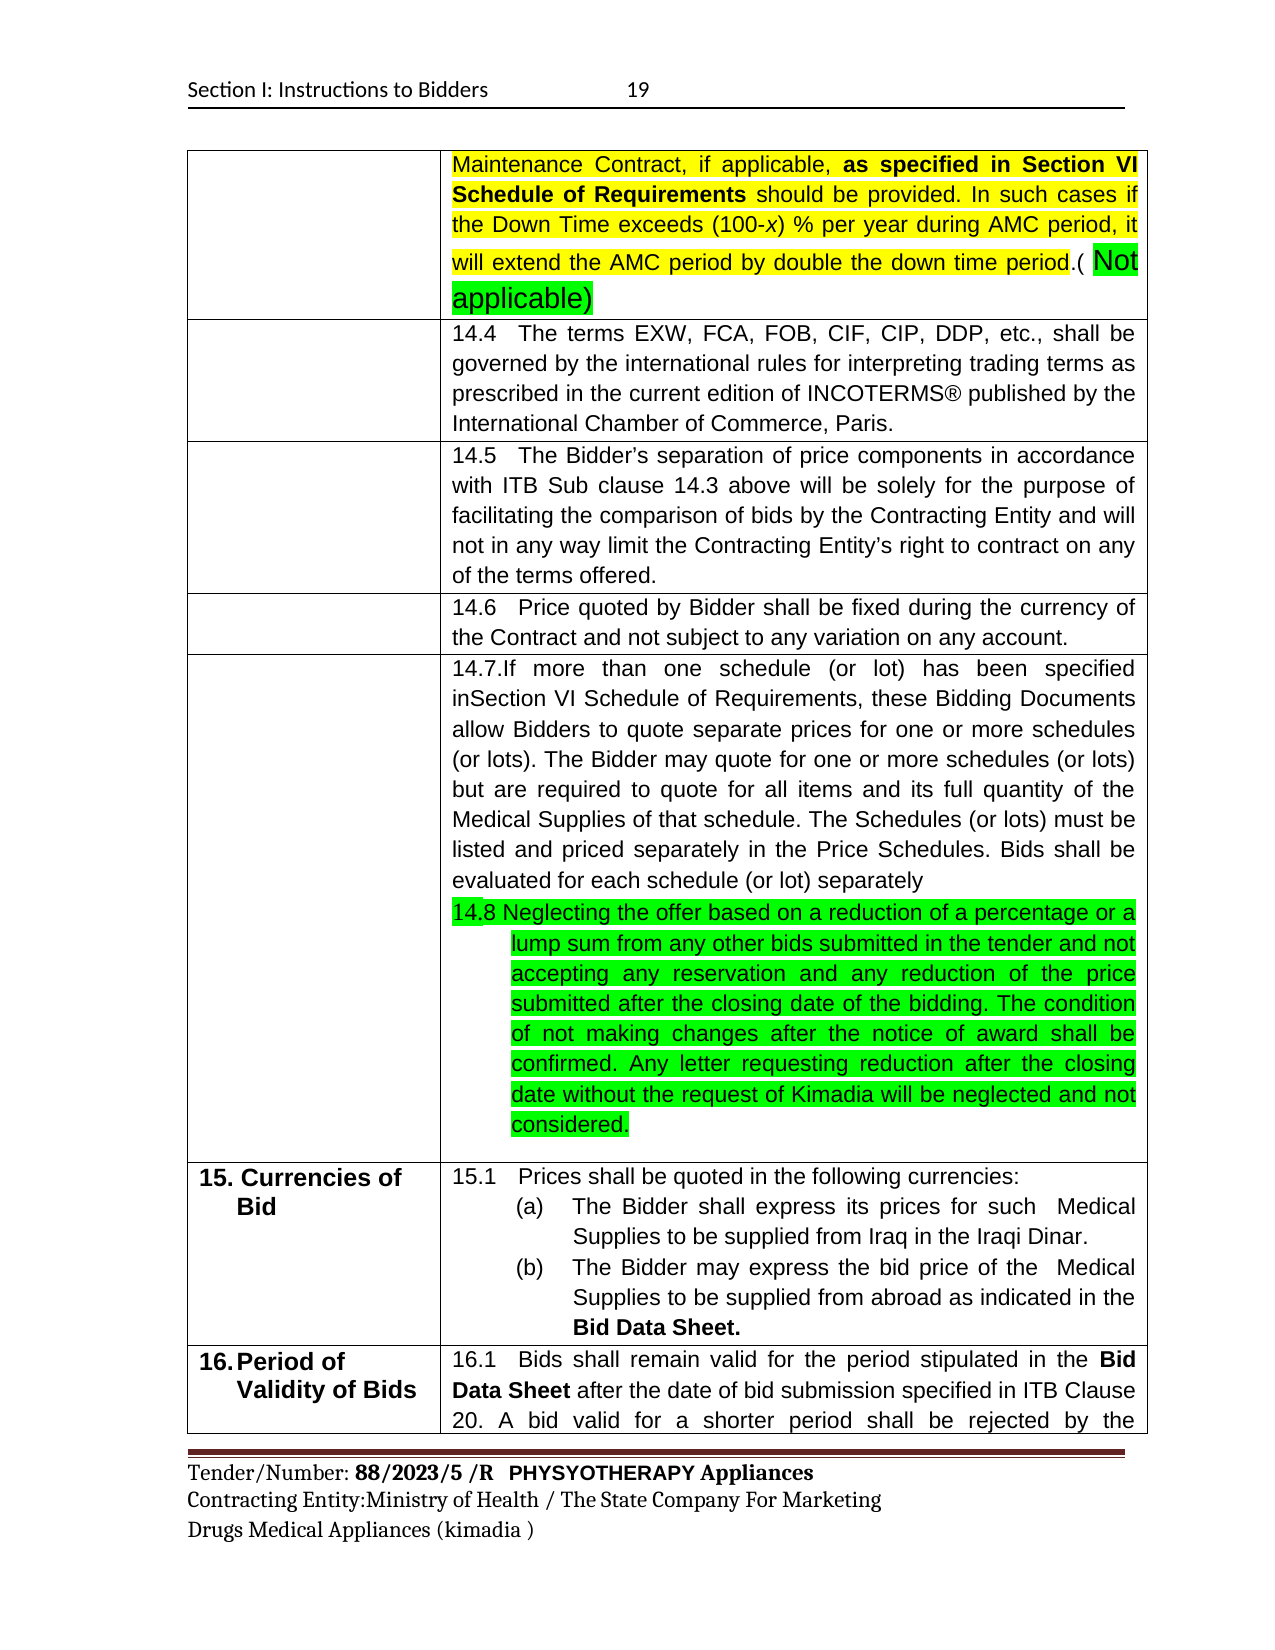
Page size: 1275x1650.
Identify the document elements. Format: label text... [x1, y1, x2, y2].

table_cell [441, 1346, 1147, 1433]
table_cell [441, 151, 1147, 319]
table_cell [188, 594, 440, 654]
table_cell [188, 442, 440, 593]
table_cell 14.6 Price quoted by Bidder shall be fixed during the currency of the Contract and not subject to any variation on any account. [441, 594, 1147, 654]
table_cell 14.4 The terms EXW, FCA, FOB, CIF, CIP, DDP, etc., shall be governed by the international rules for interpreting trading terms as prescribed in the current edition of INCOTERMS® published by the International Chamber of Commerce, Paris. [441, 320, 1147, 441]
table_cell 14.7.If more than one schedule (or lot) has been specified inSection VI Schedule of Requirements, these Bidding Documents allow Bidders to quote separate prices for one or more schedules (or lots). The Bidder may quote for one or more schedules (or lots) but are required to quote for all items and its full quantity of the Medical Supplies of that schedule. The Schedules (or lots) must be listed and priced separately in the Price Schedules. Bids shall be evaluated for each schedule (or lot) separately 14.8 Neglecting the offer based on a reduction of a percentage or a lump sum from any other bids submitted in the tender and not accepting any reservation and any reduction of the price submitted after the closing date of the bidding. The condition of not making changes after the notice of award shall be confirmed. Any letter requesting reduction after the closing date without the request of Kimadia will be neglected and not considered. [441, 655, 1147, 1162]
table_cell 15. Currencies of Bid [188, 1163, 440, 1345]
table_cell [188, 655, 440, 1162]
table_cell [188, 1346, 440, 1433]
table_cell 15.1 Prices shall be quoted in the following currencies: (a) The Bidder shall express its prices for such Medical Supplies to be supplied from Iraq in the Iraqi Dinar. (b) The Bidder may express the bid price of the Medical Supplies to be supplied from abroad as indicated in the Bid Data Sheet. [441, 1163, 1147, 1345]
table_cell 14.5 The Bidder’s separation of price components in accordance with ITB Sub clause 14.3 above will be solely for the purpose of facilitating the comparison of bids by the Contracting Entity and will not in any way limit the Contracting Entity’s right to contract on any of the terms offered. [441, 442, 1147, 593]
table_cell [188, 320, 440, 441]
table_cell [188, 151, 440, 319]
